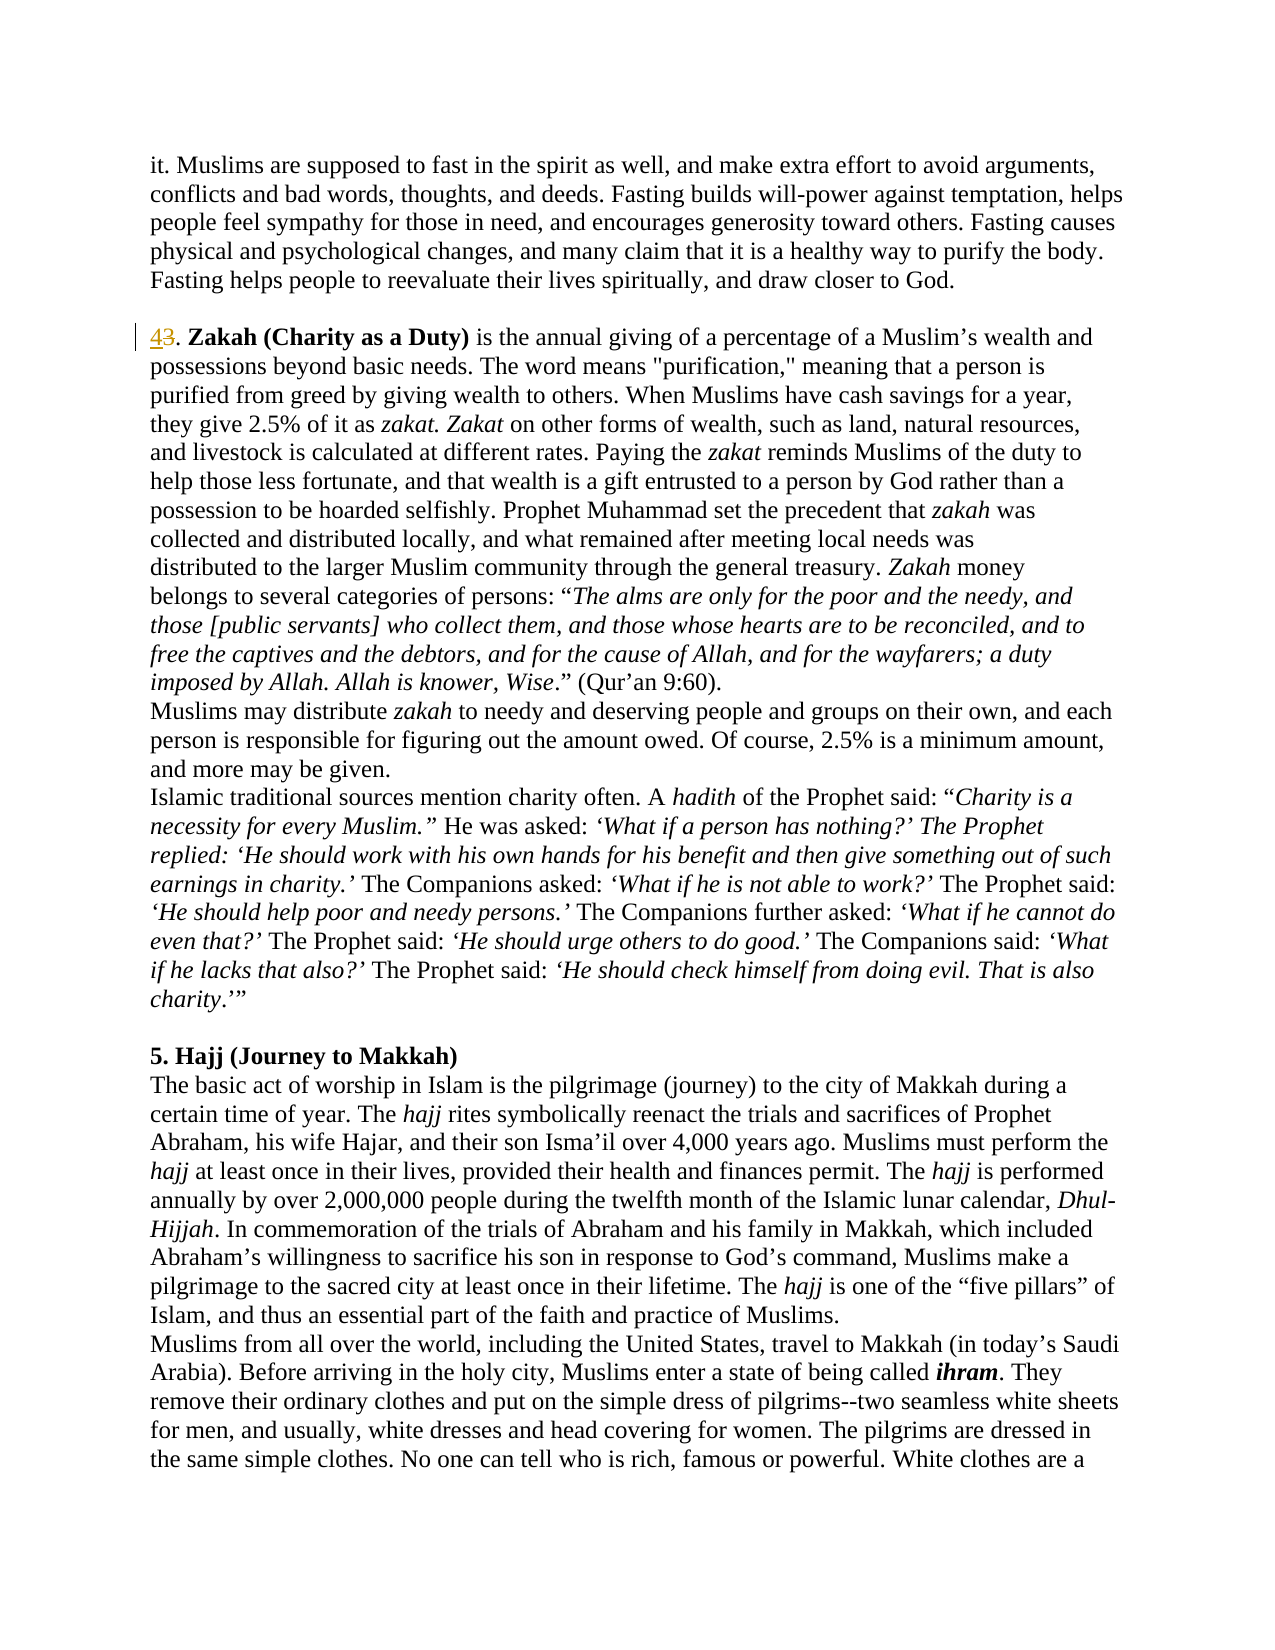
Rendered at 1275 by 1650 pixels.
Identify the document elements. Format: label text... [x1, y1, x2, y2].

text even that?’ The Prophet said: ‘He should urge others to do good.’ The Companions said: ‘What [150, 926, 1125, 955]
text Fasting helps people to reevaluate their lives spiritually, and draw closer to God. [150, 265, 1125, 294]
text pilgrimage to the sacred city at least once in their lifetime. The hajj is one of the “five pillars” of [150, 1271, 1125, 1300]
text purified from greed by giving wealth to others. When Muslims have cash savings for a year, [150, 380, 1125, 409]
text annually by over 2,000,000 people during the twelfth month of the Islamic lunar calendar, Dhul- [150, 1185, 1125, 1214]
text they give 2.5% of it as zakat. Zakat on other forms of wealth, such as land, natural resources, [150, 409, 1125, 437]
text certain time of year. The hajj rites symbolically reenact the trials and sacrifices of Prophet [150, 1099, 1125, 1127]
text for men, and usually, white dresses and head covering for women. The pilgrims are dressed in [150, 1415, 1125, 1444]
text collected and distributed locally, and what remained after meeting local needs was [150, 524, 1125, 552]
text possessions beyond basic needs. The word means "purification," meaning that a person is [150, 351, 1125, 380]
text people feel sympathy for those in need, and encourages generosity toward others. Fasting causes [150, 207, 1125, 236]
text if he lacks that also?’ The Prophet said: ‘He should check himself from doing evil. That is also [150, 955, 1125, 984]
text Islam, and thus an essential part of the faith and practice of Muslims. [150, 1300, 1125, 1329]
text the same simple clothes. No one can tell who is rich, famous or powerful. White clothes are a [150, 1444, 1125, 1472]
text free the captives and the debtors, and for the cause of Allah, and for the wayfarers; a duty [150, 639, 1125, 667]
text belongs to several categories of persons: “The alms are only for the poor and the needy, and [150, 581, 1125, 610]
text Muslims may distribute zakah to needy and deserving people and groups on their own, and each [150, 696, 1125, 725]
text and livestock is calculated at different rates. Paying the zakat reminds Muslims of the duty to [150, 437, 1125, 466]
text it. Muslims are supposed to fast in the spirit as well, and make extra effort to avoid arguments, [150, 150, 1125, 179]
text person is responsible for figuring out the amount owed. Of course, 2.5% is a minimum amount, [150, 725, 1125, 754]
text and more may be given. [150, 754, 1125, 782]
text earnings in charity.’ The Companions asked: ‘What if he is not able to work?’ The Prophet said: [150, 869, 1125, 897]
text hajj at least once in their lives, provided their health and finances permit. The hajj is performed [150, 1156, 1125, 1185]
text those [public servants] who collect them, and those whose hearts are to be reconciled, and to [150, 610, 1125, 639]
text ‘He should help poor and needy persons.’ The Companions further asked: ‘What if he cannot do [150, 897, 1125, 926]
text Arabia). Before arriving in the holy city, Muslims enter a state of being called ihram. They [150, 1357, 1125, 1386]
text charity.’” [150, 984, 1125, 1012]
text . Zakah (Charity as a Duty) is the annual giving of a percentage of a Muslim’s wealth and [150, 322, 1125, 351]
text The basic act of worship in Islam is the pilgrimage (journey) to the city of Makkah during a [150, 1070, 1125, 1099]
text Hijjah. In commemoration of the trials of Abraham and his family in Makkah, which included [150, 1214, 1125, 1242]
text distributed to the larger Muslim community through the general treasury. Zakah money [150, 552, 1125, 581]
text conflicts and bad words, thoughts, and deeds. Fasting builds will-power against temptation, helps [150, 179, 1125, 207]
text Islamic traditional sources mention charity often. A hadith of the Prophet said: “Charity is a [150, 782, 1125, 811]
text Muslims from all over the world, including the United States, travel to Makkah (in today’s Saudi [150, 1329, 1125, 1357]
text Abraham, his wife Hajar, and their son Isma’il over 4,000 years ago. Muslims must perform the [150, 1127, 1125, 1156]
text 5. Hajj (Journey to Makkah) [150, 1041, 1125, 1070]
text Abraham’s willingness to sacrifice his son in response to God’s command, Muslims make a [150, 1242, 1125, 1271]
text necessity for every Muslim.” He was asked: ‘What if a person has nothing?’ The Prophet [150, 811, 1125, 840]
text physical and psychological changes, and many claim that it is a healthy way to purify the body. [150, 236, 1125, 265]
text possession to be hoarded selfishly. Prophet Muhammad set the precedent that zakah was [150, 495, 1125, 524]
text remove their ordinary clothes and put on the simple dress of pilgrims--two seamless white sheets [150, 1386, 1125, 1415]
text help those less fortunate, and that wealth is a gift entrusted to a person by God rather than a [150, 466, 1125, 495]
text imposed by Allah. Allah is knower, Wise.” (Qur’an 9:60). [150, 667, 1125, 696]
text replied: ‘He should work with his own hands for his benefit and then give something out of such [150, 840, 1125, 869]
